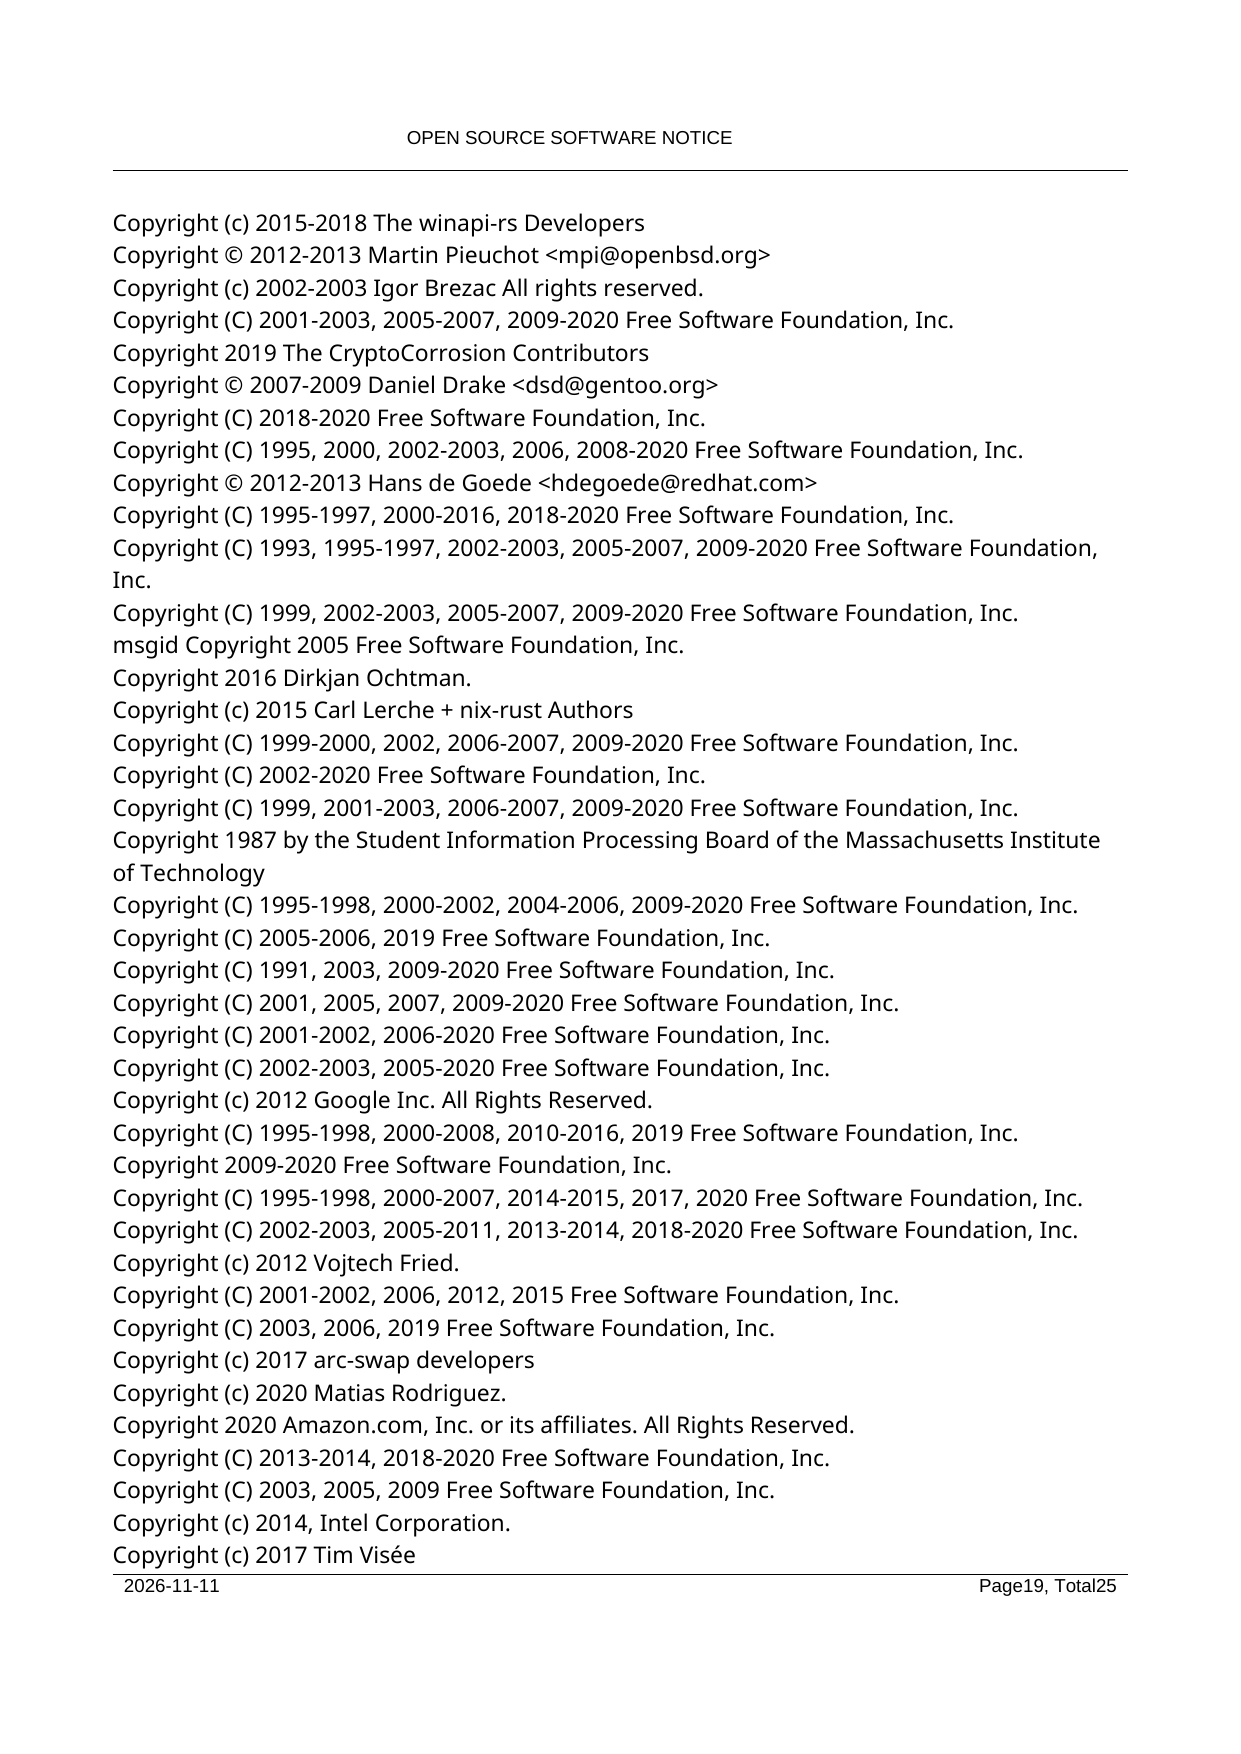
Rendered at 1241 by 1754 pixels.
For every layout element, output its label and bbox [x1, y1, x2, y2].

text [112, 206, 1128, 1571]
